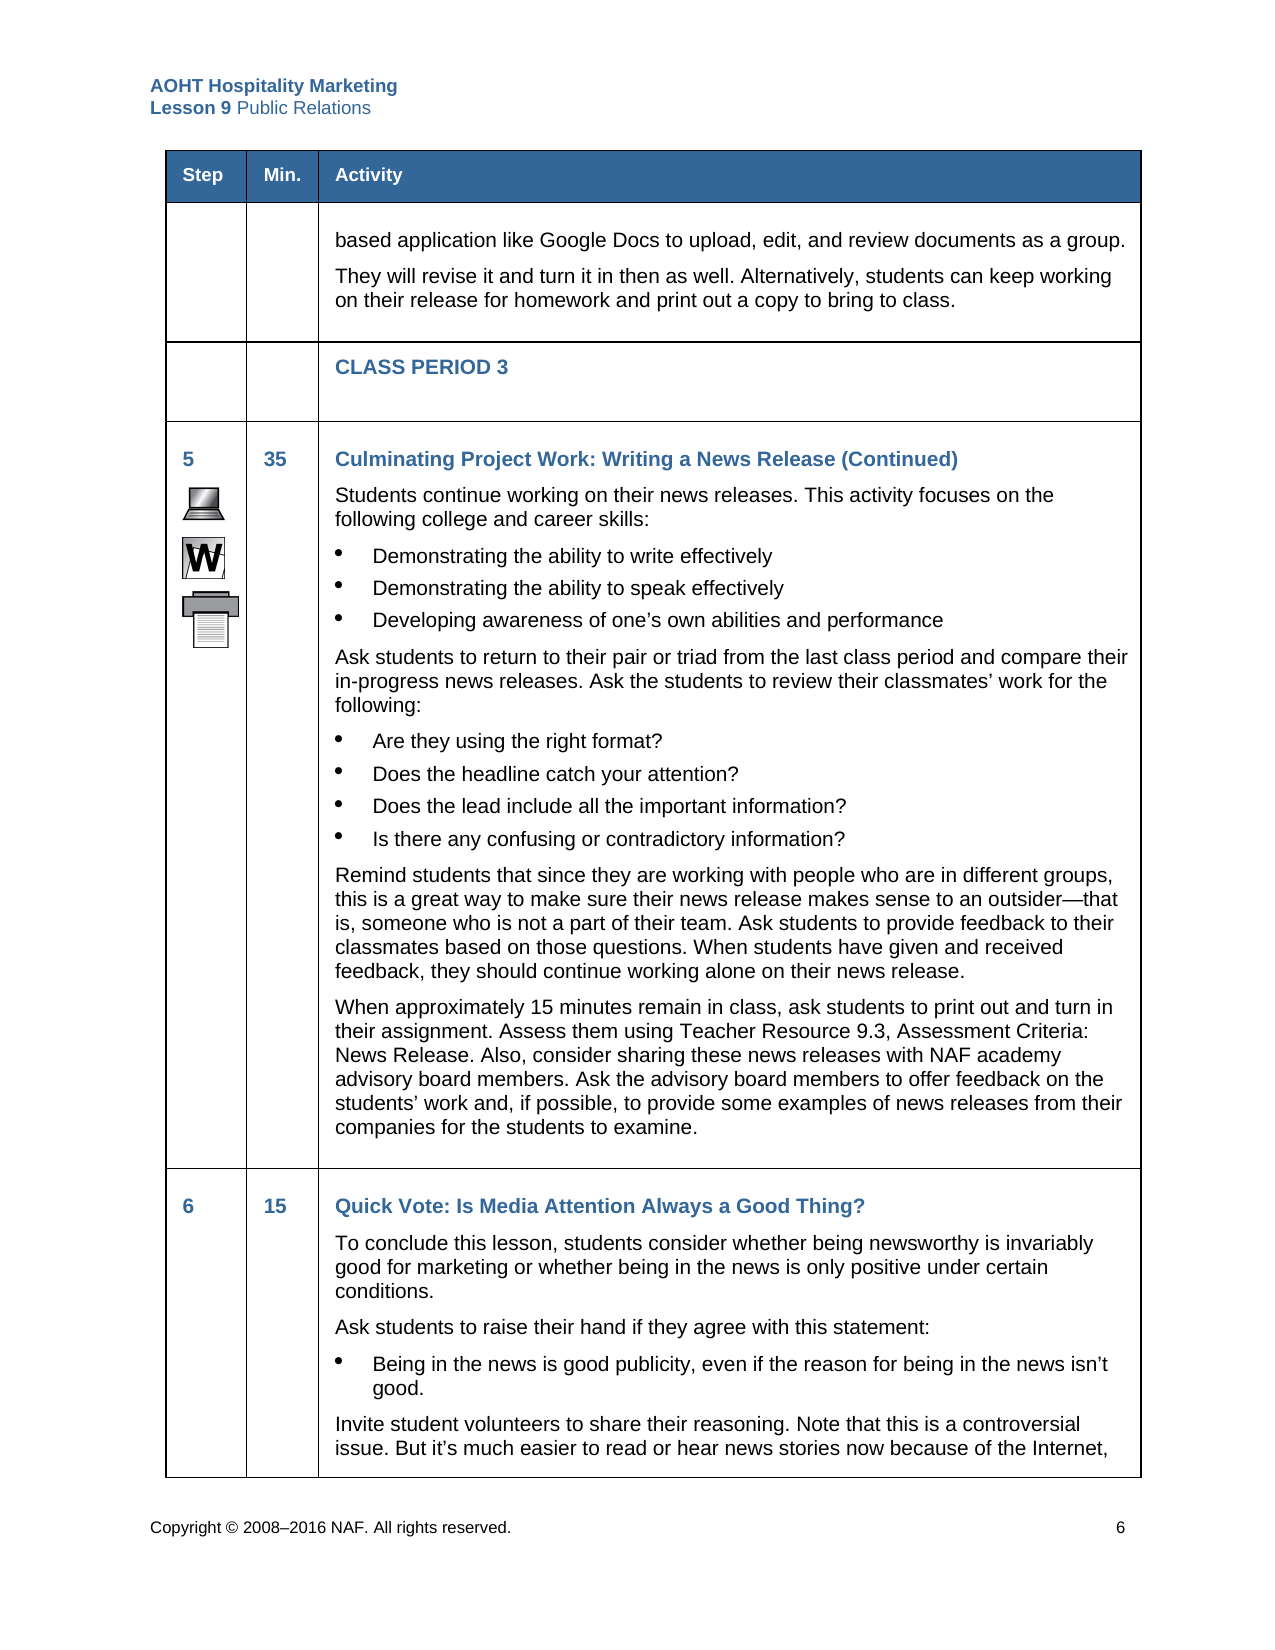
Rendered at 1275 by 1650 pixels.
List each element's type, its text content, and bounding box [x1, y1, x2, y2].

table_header Min. [247, 151, 318, 202]
table_cell 15 [247, 1169, 318, 1477]
table_cell Culminating Project Work: Writing a News Release (Continued) Students continue working on their news releases. This activity focuses on the following college and career skills: Demonstrating the ability to write effectively Demonstrating the ability to speak effectively Developing awareness of one’s own abilities and performance Ask students to return to their pair or triad from the last class period and compare their in-progress news releases. Ask the students to review their classmates’ work for the following: Are they using the right format? Does the headline catch your attention? Does the lead include all the important information? Is there any confusing or contradictory information? Remind students that since they are working with people who are in different groups, this is a great way to make sure their news release makes sense to an outsider—that is, someone who is not a part of their team. Ask students to provide feedback to their classmates based on those questions. When students have given and received feedback, they should continue working alone on their news release. When approximately 15 minutes remain in class, ask students to print out and turn in their assignment. Assess them using Teacher Resource 9.3, Assessment Criteria: News Release. Also, consider sharing these news releases with NAF academy advisory board members. Ask the advisory board members to offer feedback on the students’ work and, if possible, to provide some examples of news releases from their companies for the students to examine. [319, 422, 1140, 1168]
table_header Step [167, 151, 246, 202]
picture [182, 591, 239, 648]
table_header Activity [319, 151, 1140, 202]
table_cell 4 [167, 203, 246, 341]
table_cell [319, 1169, 1140, 1477]
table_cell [319, 203, 1140, 341]
picture [182, 537, 225, 579]
table_cell [247, 343, 318, 421]
table_cell [167, 343, 246, 421]
table_cell CLASS PERIOD 3 [319, 343, 1140, 421]
table_cell 6 [167, 1169, 246, 1477]
table_cell 5 [167, 422, 246, 1168]
picture [182, 482, 225, 525]
table_cell 25 [247, 203, 318, 341]
table_cell 35 [247, 422, 318, 1168]
